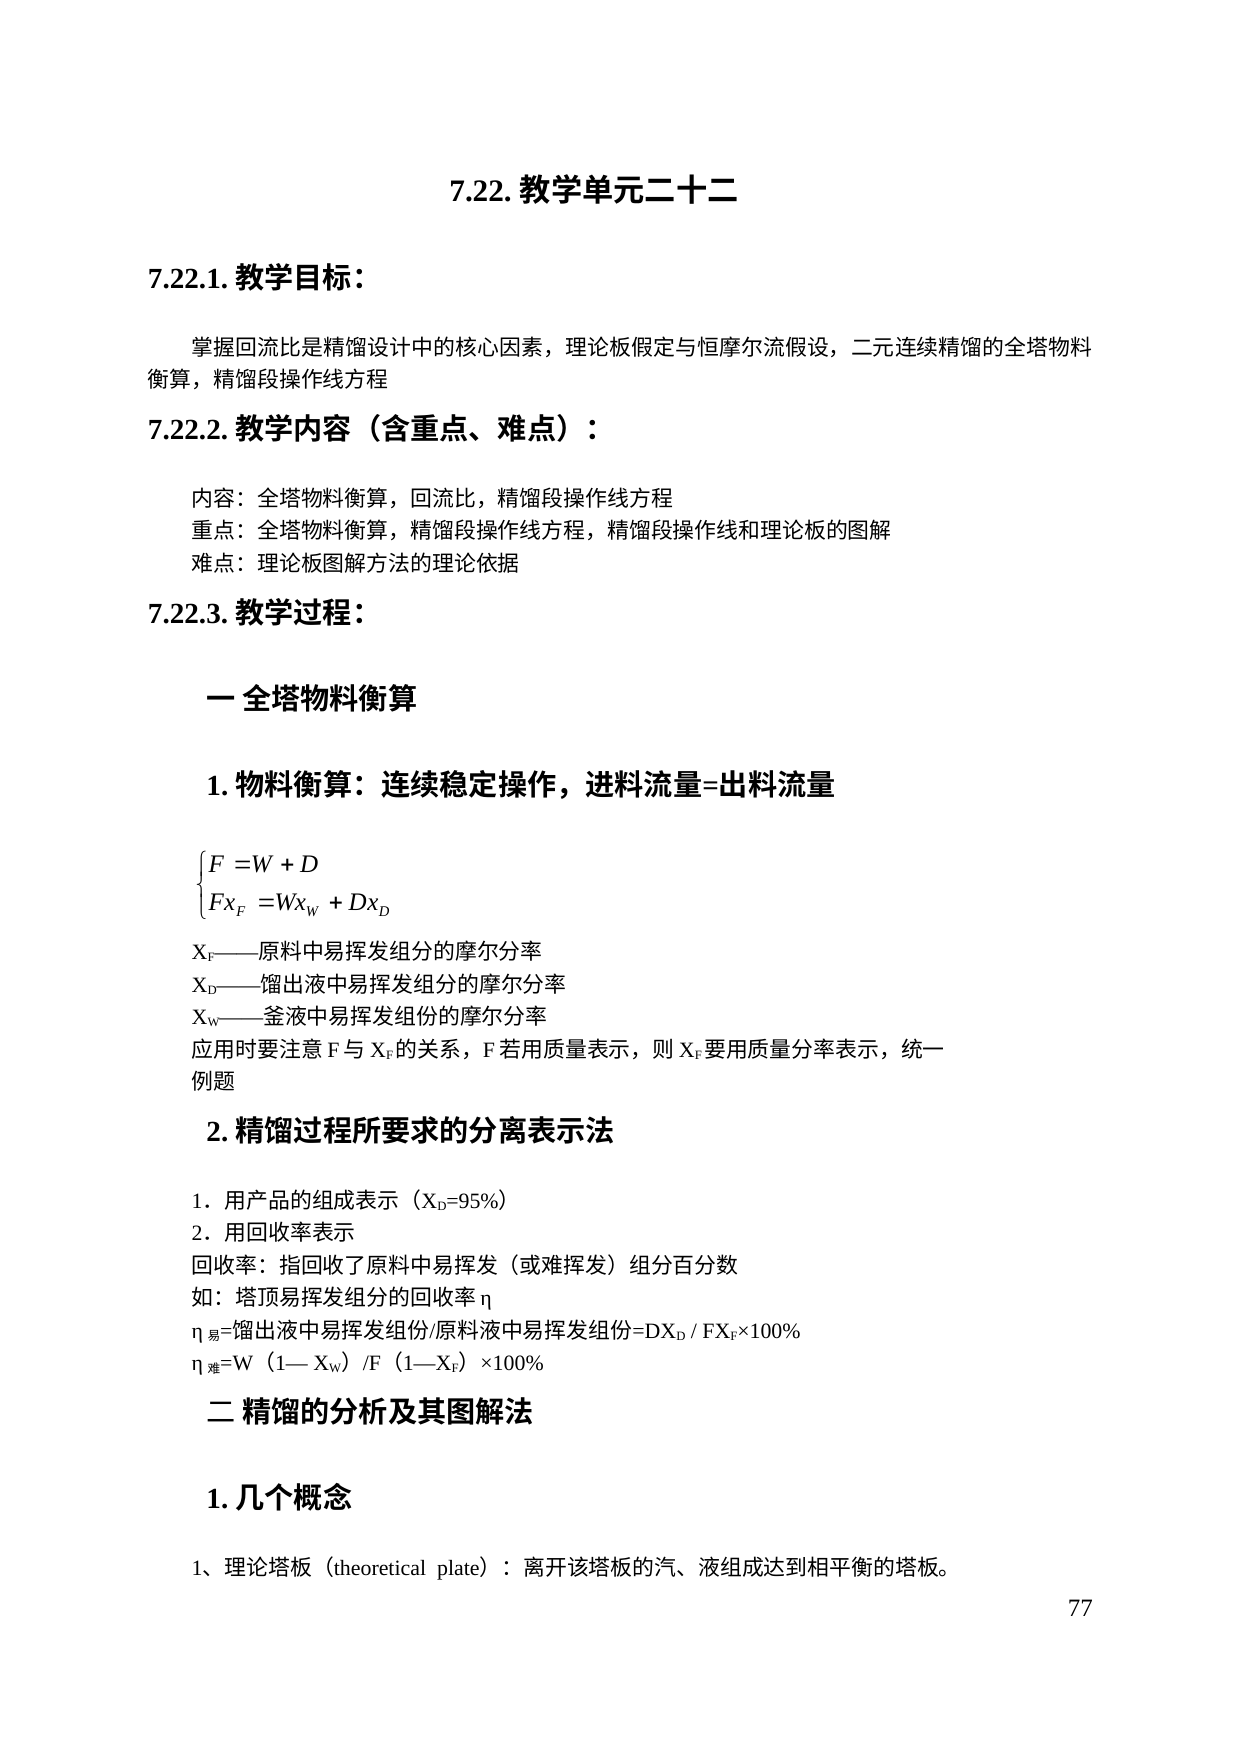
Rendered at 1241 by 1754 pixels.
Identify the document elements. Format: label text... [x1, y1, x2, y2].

subtitle 教学过程： [148, 578, 1092, 643]
subtitle 物料衡算：连续稳定操作，进料流量=出料流量 [148, 750, 1092, 815]
text 重点：全塔物料衡算，精馏段操作线方程，精馏段操作线和理论板的图解 [148, 513, 1092, 545]
subtitle 精馏的分析及其图解法 [148, 1377, 1092, 1442]
text 掌握回流比是精馏设计中的核心因素，理论板假定与恒摩尔流假设，二元连续精馏的全塔物料衡算，精馏段操作线方程 [148, 329, 1092, 394]
subtitle 几个概念 [148, 1463, 1092, 1528]
text 内容：全塔物料衡算，回流比，精馏段操作线方程 [148, 480, 1092, 513]
text XD——馏出液中易挥发组分的摩尔分率 [148, 966, 1092, 999]
text XF——原料中易挥发组分的摩尔分率 [148, 934, 1092, 966]
text 2．用回收率表示 [148, 1215, 1092, 1247]
text 1、理论塔板（theoretical plate）：离开该塔板的汽、液组成达到相平衡的塔板。 [148, 1550, 1092, 1582]
text 如：塔顶易挥发组分的回收率η [148, 1280, 1092, 1312]
text 1．用产品的组成表示（XD=95%） [148, 1182, 1092, 1215]
subtitle 精馏过程所要求的分离表示法 [148, 1096, 1092, 1161]
text η易=馏出液中易挥发组份/原料液中易挥发组份=DXD / FXF×100% [148, 1312, 1092, 1345]
text 应用时要注意F与XF的关系，F若用质量表示，则XF要用质量分率表示，统一 [148, 1031, 1092, 1064]
text XW——釜液中易挥发组份的摩尔分率 [148, 999, 1092, 1031]
subtitle 全塔物料衡算 [148, 664, 1092, 729]
text 例题 [148, 1064, 1092, 1096]
text 难点：理论板图解方法的理论依据 [148, 545, 1092, 578]
subtitle 教学目标： [148, 243, 1092, 308]
text η难=W（1— XW）/F（1—XF）×100% [148, 1345, 1092, 1377]
subtitle 教学单元二十二 [428, 155, 1092, 220]
text 回收率：指回收了原料中易挥发（或难挥发）组分百分数 [148, 1247, 1092, 1280]
subtitle 教学内容（含重点、难点）： [148, 394, 1092, 459]
